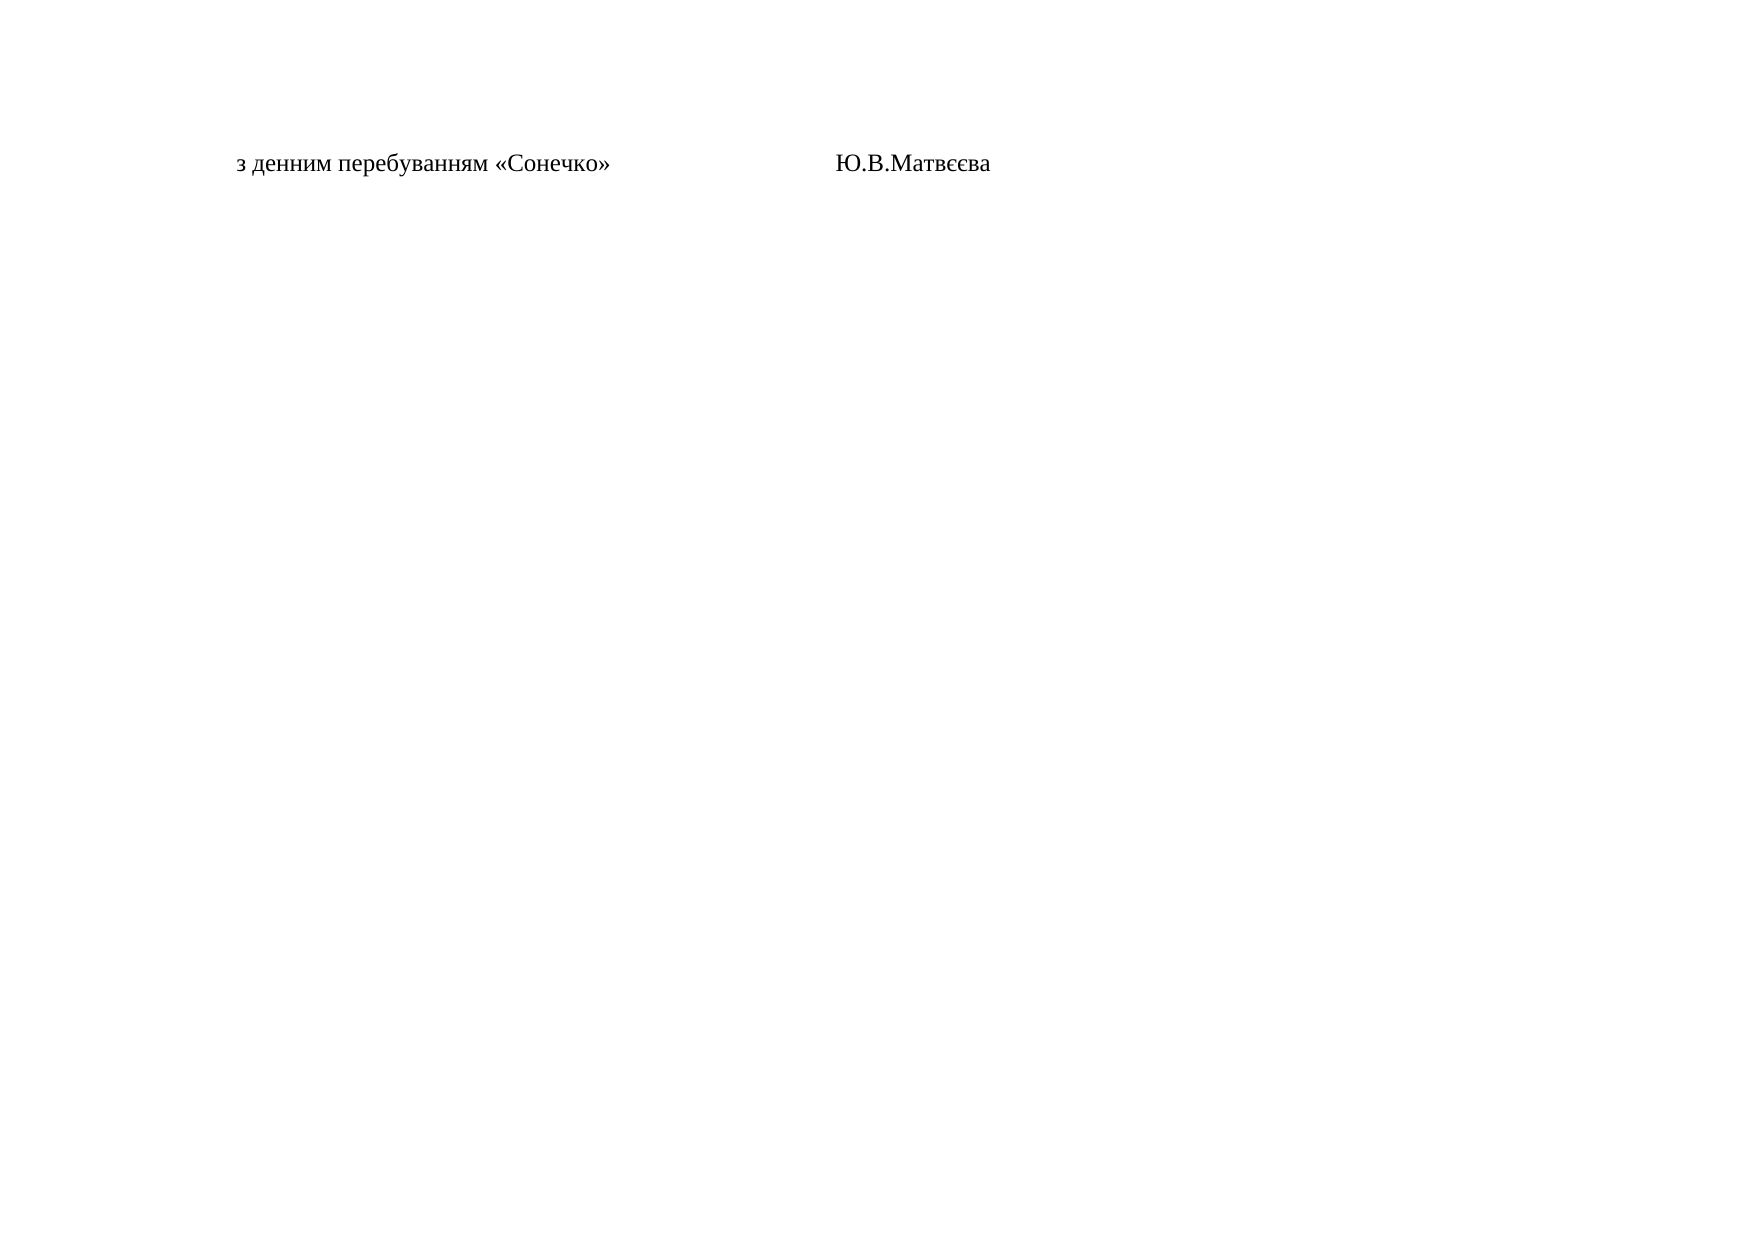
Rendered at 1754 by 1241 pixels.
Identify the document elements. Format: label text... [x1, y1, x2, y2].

text з денним перебуванням «Сонечко» Ю.В.Матвєєва [236, 148, 1665, 176]
